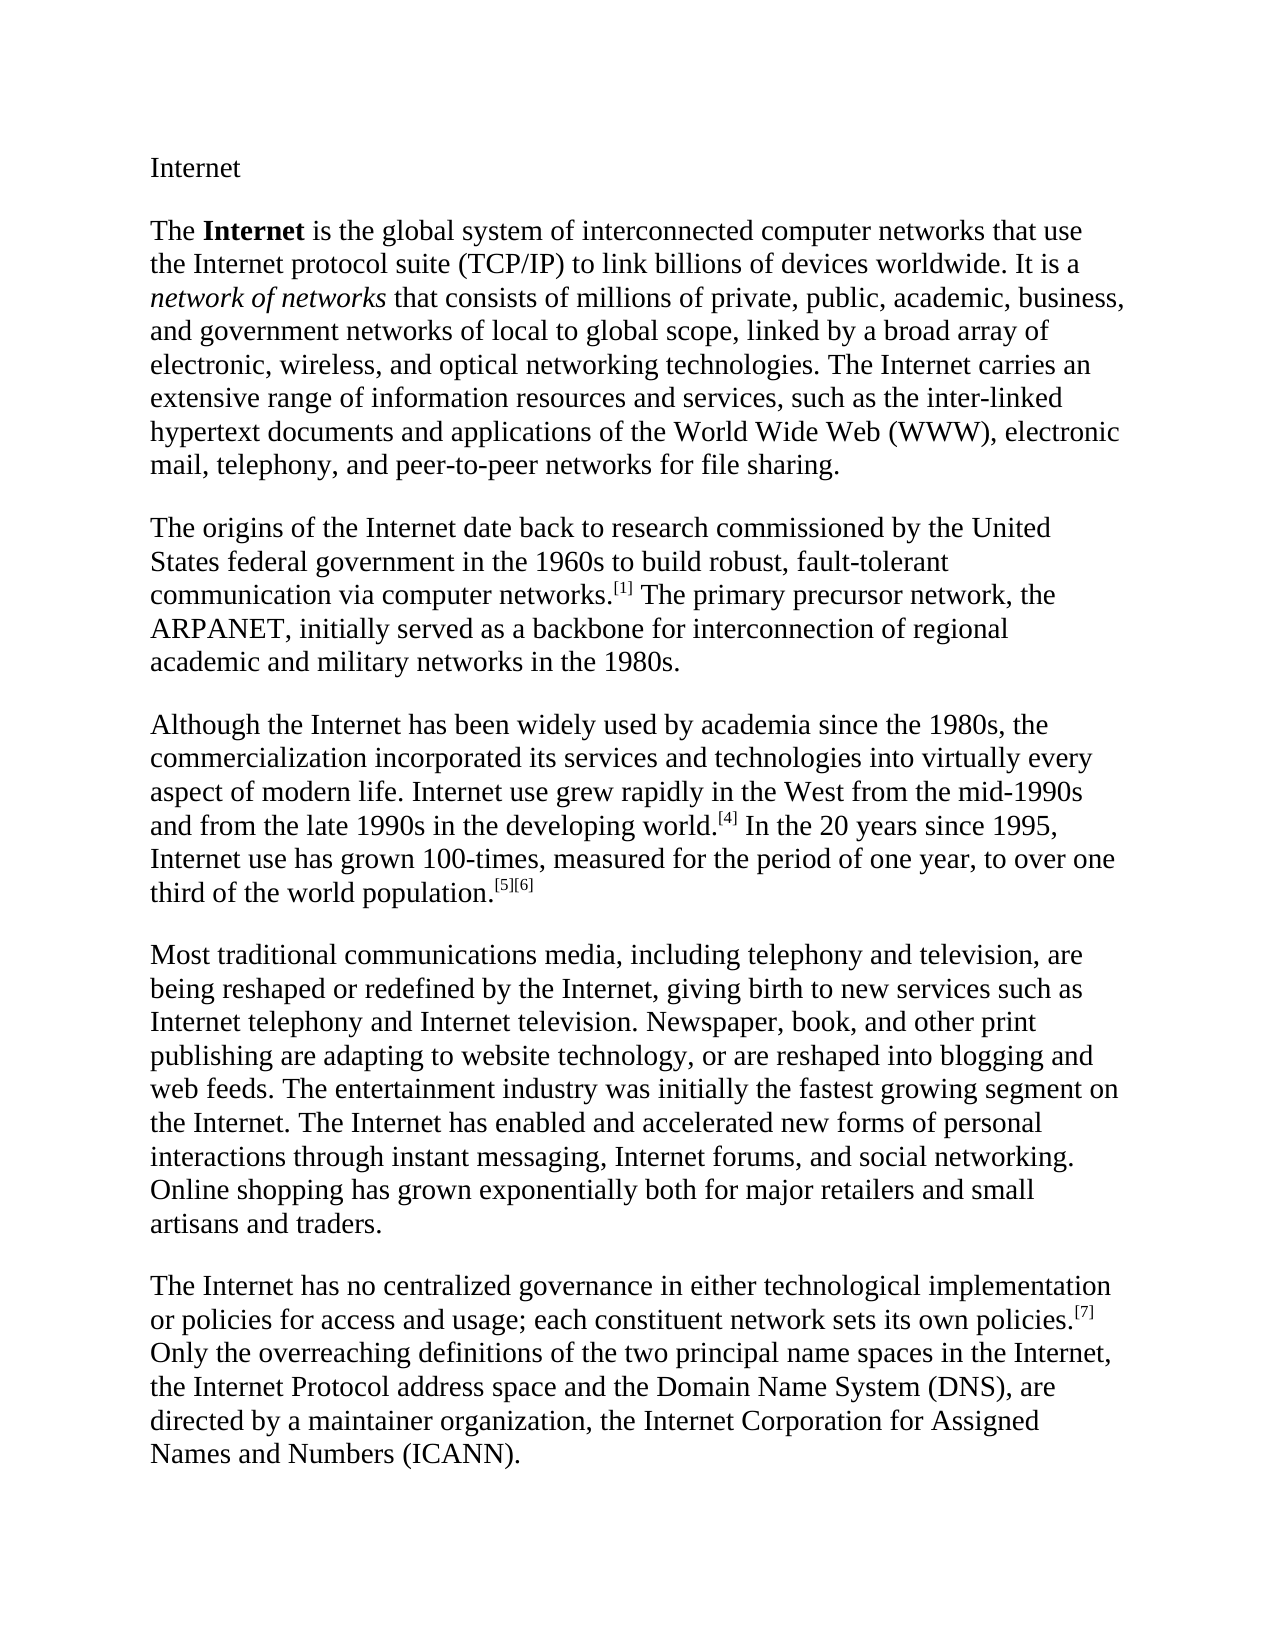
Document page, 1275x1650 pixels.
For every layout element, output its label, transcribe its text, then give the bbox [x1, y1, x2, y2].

text The Internet has no centralized governance in either technological implementation or policies for access and usage; each constituent network sets its own policies.[7] Only the overreaching definitions of the two principal name spaces in the Internet, the Internet Protocol address space and the Domain Name System (DNS), are directed by a maintainer organization, the Internet Corporation for Assigned Names and Numbers (ICANN). [150, 1268, 1125, 1470]
text Most traditional communications media, including telephony and television, are being reshaped or redefined by the Internet, giving birth to new services such as Internet telephony and Internet television. Newspaper, book, and other print publishing are adapting to website technology, or are reshaped into blogging and web feeds. The entertainment industry was initially the fastest growing segment on the Internet. The Internet has enabled and accelerated new forms of personal interactions through instant messaging, Internet forums, and social networking. Online shopping has grown exponentially both for major retailers and small artisans and traders. [150, 937, 1125, 1239]
text Internet [150, 150, 1125, 183]
text The origins of the Internet date back to research commissioned by the United States federal government in the 1960s to build robust, fault-tolerant communication via computer networks.[1] The primary precursor network, the ARPANET, initially served as a backbone for interconnection of regional academic and military networks in the 1980s. [150, 510, 1125, 678]
text Although the Internet has been widely used by academia since the 1980s, the commercialization incorporated its services and technologies into virtually every aspect of modern life. Internet use grew rapidly in the West from the mid-1990s and from the late 1990s in the developing world.[4] In the 20 years since 1995, Internet use has grown 100-times, measured for the period of one year, to over one third of the world population.[5][6] [150, 707, 1125, 908]
text The Internet is the global system of interconnected computer networks that use the Internet protocol suite (TCP/IP) to link billions of devices worldwide. It is a network of networks that consists of millions of private, public, academic, business, and government networks of local to global scope, linked by a broad array of electronic, wireless, and optical networking technologies. The Internet carries an extensive range of information resources and services, such as the inter-linked hypertext documents and applications of the World Wide Web (WWW), electronic mail, telephony, and peer-to-peer networks for file sharing. [150, 213, 1125, 481]
